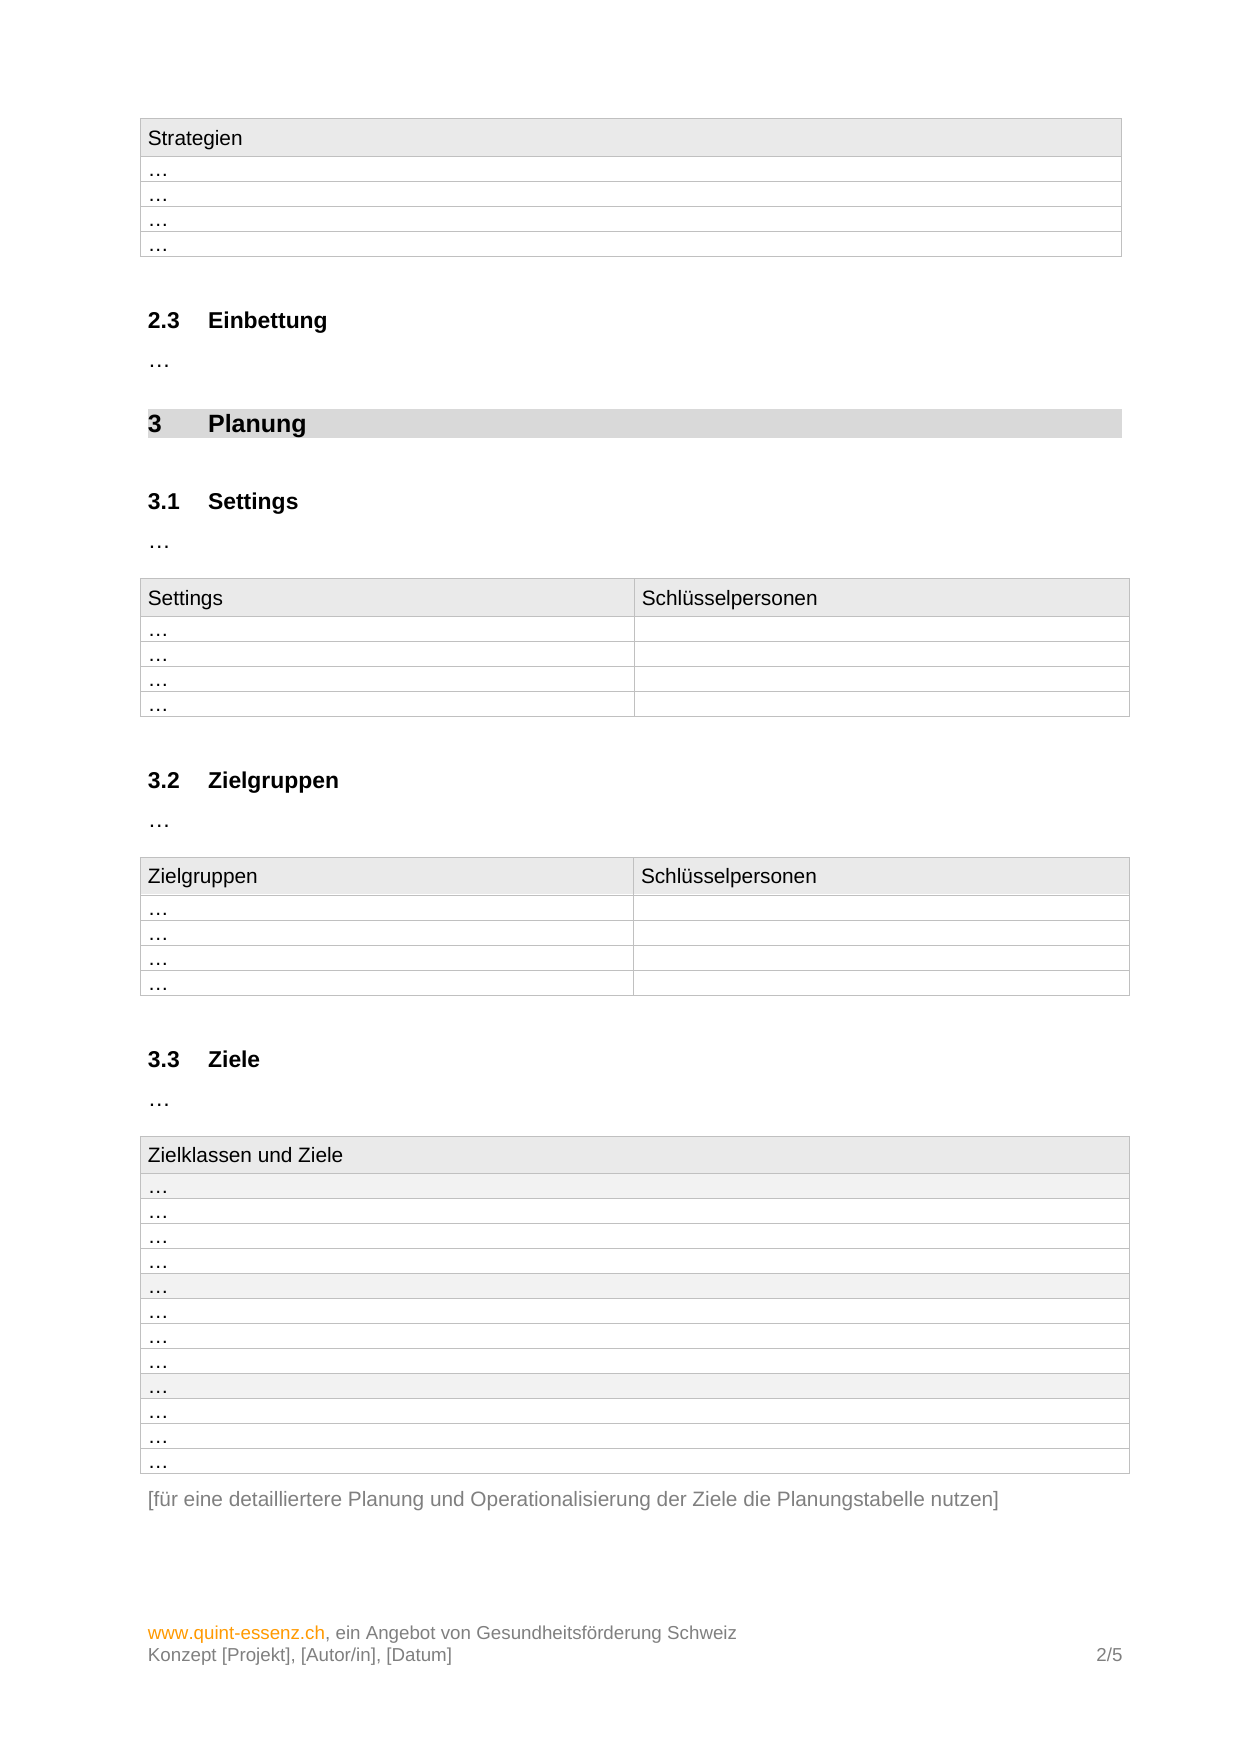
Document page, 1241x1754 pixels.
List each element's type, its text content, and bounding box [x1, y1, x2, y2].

table_cell [634, 946, 1129, 969]
table_cell … [141, 692, 634, 716]
table_cell … [141, 1349, 1129, 1373]
table_cell … [141, 1224, 1129, 1248]
table_cell … [141, 1324, 1129, 1348]
table_cell … [141, 232, 1121, 256]
text … [148, 346, 1122, 372]
table_cell [634, 896, 1129, 919]
table_cell … [141, 207, 1121, 231]
table_cell … [141, 667, 634, 691]
table_cell [634, 921, 1129, 944]
table_cell [634, 971, 1129, 994]
subtitle Planung [148, 409, 1122, 438]
table_cell … [141, 1274, 1129, 1298]
table_cell … [141, 1174, 1129, 1198]
table_cell … [141, 896, 633, 919]
table_cell [635, 667, 1129, 691]
table_cell [635, 692, 1129, 716]
table_cell [635, 617, 1129, 641]
table_cell … [141, 1424, 1129, 1448]
table_cell … [141, 946, 633, 969]
table_cell … [141, 642, 634, 666]
table_cell … [141, 1399, 1129, 1423]
subtitle Settings [148, 488, 1122, 514]
table_cell … [141, 617, 634, 641]
table_cell … [141, 1299, 1129, 1323]
text [für eine detailliertere Planung und Operationalisierung der Ziele die Planungstabelle nutzen] [148, 1487, 1122, 1511]
subtitle Ziele [148, 1046, 1122, 1072]
text … [148, 806, 1122, 832]
table_header Schlüsselpersonen [635, 579, 1129, 616]
text … [148, 527, 1122, 553]
table_cell … [141, 1199, 1129, 1223]
table_header Schlüsselpersonen [634, 858, 1129, 894]
table_cell … [141, 921, 633, 944]
table_cell … [141, 971, 633, 994]
table_header Settings [141, 579, 634, 616]
table_header Strategien [141, 119, 1121, 156]
table_cell … [141, 157, 1121, 181]
table_cell [635, 642, 1129, 666]
table_cell … [141, 1374, 1129, 1398]
subtitle Einbettung [148, 307, 1122, 333]
subtitle Zielgruppen [148, 767, 1122, 793]
table_cell … [141, 1249, 1129, 1273]
table_header Zielgruppen [141, 858, 633, 894]
table_cell … [141, 182, 1121, 206]
table_header Zielklassen und Ziele [141, 1137, 1129, 1173]
table_cell … [141, 1449, 1129, 1473]
text … [148, 1084, 1122, 1111]
